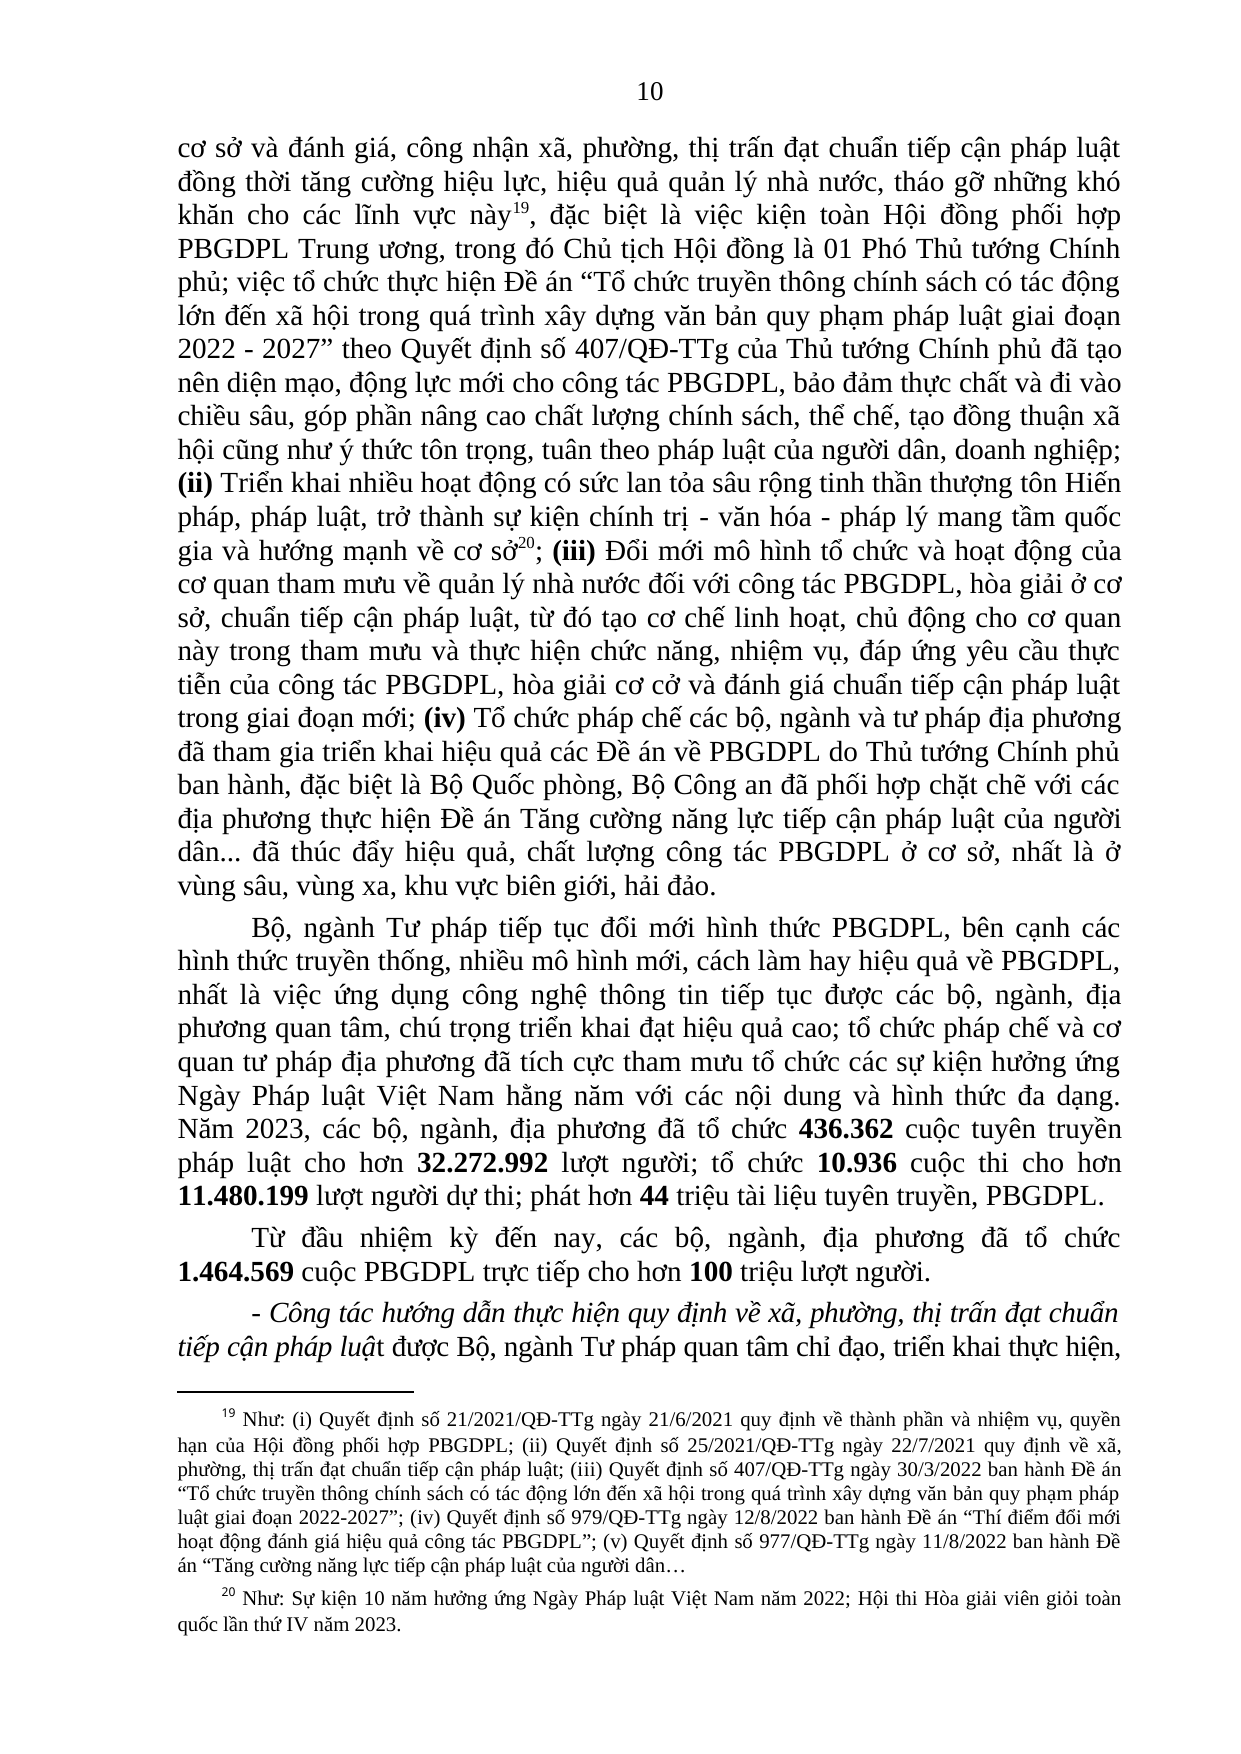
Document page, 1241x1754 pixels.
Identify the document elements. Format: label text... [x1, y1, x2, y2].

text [177, 130, 1122, 902]
text Bộ, ngành Tư pháp tiếp tục đổi mới hình thức PBGDPL, bên cạnh các hình thức truyền thống, nhiều mô hình mới, cách làm hay hiệu quả về PBGDPL, nhất là việc ứng dụng công nghệ thông tin tiếp tục được các bộ, ngành, địa phương quan tâm, chú trọng triển khai đạt hiệu quả cao; tổ chức pháp chế và cơ quan tư pháp địa phương đã tích cực tham mưu tổ chức các sự kiện hưởng ứng Ngày Pháp luật Việt Nam hằng năm với các nội dung và hình thức đa dạng. Năm 2023, các bộ, ngành, địa phương đã tổ chức 436.362 cuộc tuyên truyền pháp luật cho hơn 32.272.992 lượt người; tổ chức 10.936 cuộc thi cho hơn 11.480.199 lượt người dự thi; phát hơn 44 triệu tài liệu tuyên truyền, PBGDPL. [177, 910, 1122, 1212]
text Từ đầu nhiệm kỳ đến nay, các bộ, ngành, địa phương đã tổ chức 1.464.569 cuộc PBGDPL trực tiếp cho hơn 100 triệu lượt người. [177, 1220, 1122, 1287]
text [177, 1296, 1122, 1363]
